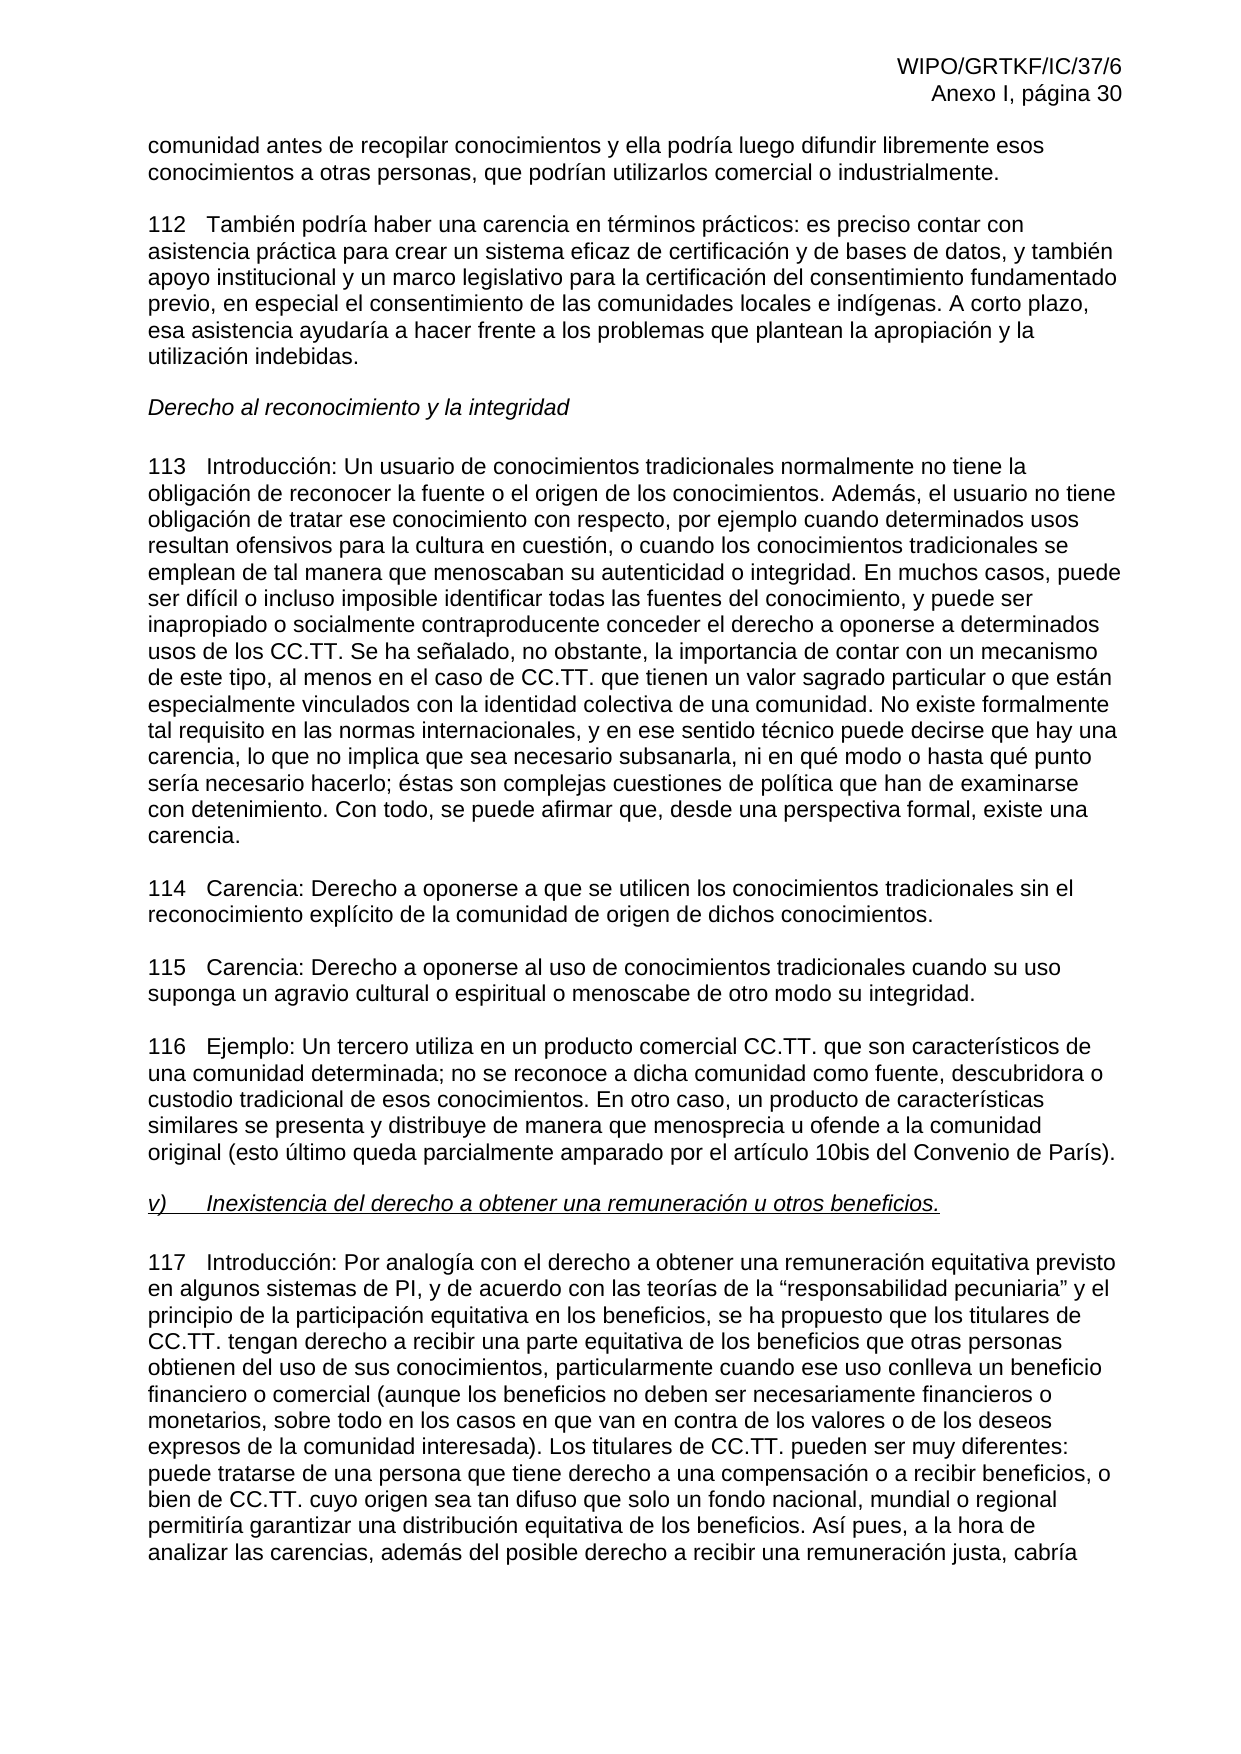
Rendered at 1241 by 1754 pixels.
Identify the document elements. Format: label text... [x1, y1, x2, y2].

text También podría haber una carencia en términos prácticos: es preciso contar con asistencia práctica para crear un sistema eficaz de certificación y de bases de datos, y también apoyo institucional y un marco legislativo para la certificación del consentimiento fundamentado previo, en especial el consentimiento de las comunidades locales e indígenas. A corto plazo, esa asistencia ayudaría a hacer frente a los problemas que plantean la apropiación y la utilización indebidas. [148, 211, 1122, 369]
text Introducción: Un usuario de conocimientos tradicionales normalmente no tiene la obligación de reconocer la fuente o el origen de los conocimientos. Además, el usuario no tiene obligación de tratar ese conocimiento con respecto, por ejemplo cuando determinados usos resultan ofensivos para la cultura en cuestión, o cuando los conocimientos tradicionales se emplean de tal manera que menoscaban su autenticidad o integridad. En muchos casos, puede ser difícil o incluso imposible identificar todas las fuentes del conocimiento, y puede ser inapropiado o socialmente contraproducente conceder el derecho a oponerse a determinados usos de los CC.TT. Se ha señalado, no obstante, la importancia de contar con un mecanismo de este tipo, al menos en el caso de CC.TT. que tienen un valor sagrado particular o que están especialmente vinculados con la identidad colectiva de una comunidad. No existe formalmente tal requisito en las normas internacionales, y en ese sentido técnico puede decirse que hay una carencia, lo que no implica que sea necesario subsanarla, ni en qué modo o hasta qué punto sería necesario hacerlo; éstas son complejas cuestiones de política que han de examinarse con detenimiento. Con todo, se puede afirmar que, desde una perspectiva formal, existe una carencia. [148, 453, 1122, 849]
text Carencia: Derecho a oponerse a que se utilicen los conocimientos tradicionales sin el reconocimiento explícito de la comunidad de origen de dichos conocimientos. [148, 875, 1122, 928]
subtitle Derecho al reconocimiento y la integridad [148, 394, 1122, 421]
subtitle v) Inexistencia del derecho a obtener una remuneración u otros beneficios. [148, 1190, 1122, 1216]
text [148, 132, 1122, 185]
text Ejemplo: Un tercero utiliza en un producto comercial CC.TT. que son característicos de una comunidad determinada; no se reconoce a dicha comunidad como fuente, descubridora o custodio tradicional de esos conocimientos. En otro caso, un producto de características similares se presenta y distribuye de manera que menosprecia u ofende a la comunidad original (esto último queda parcialmente amparado por el artículo 10bis del Convenio de París). [148, 1033, 1122, 1165]
text Carencia: Derecho a oponerse al uso de conocimientos tradicionales cuando su uso suponga un agravio cultural o espiritual o menoscabe de otro modo su integridad. [148, 954, 1122, 1007]
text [148, 1249, 1122, 1565]
